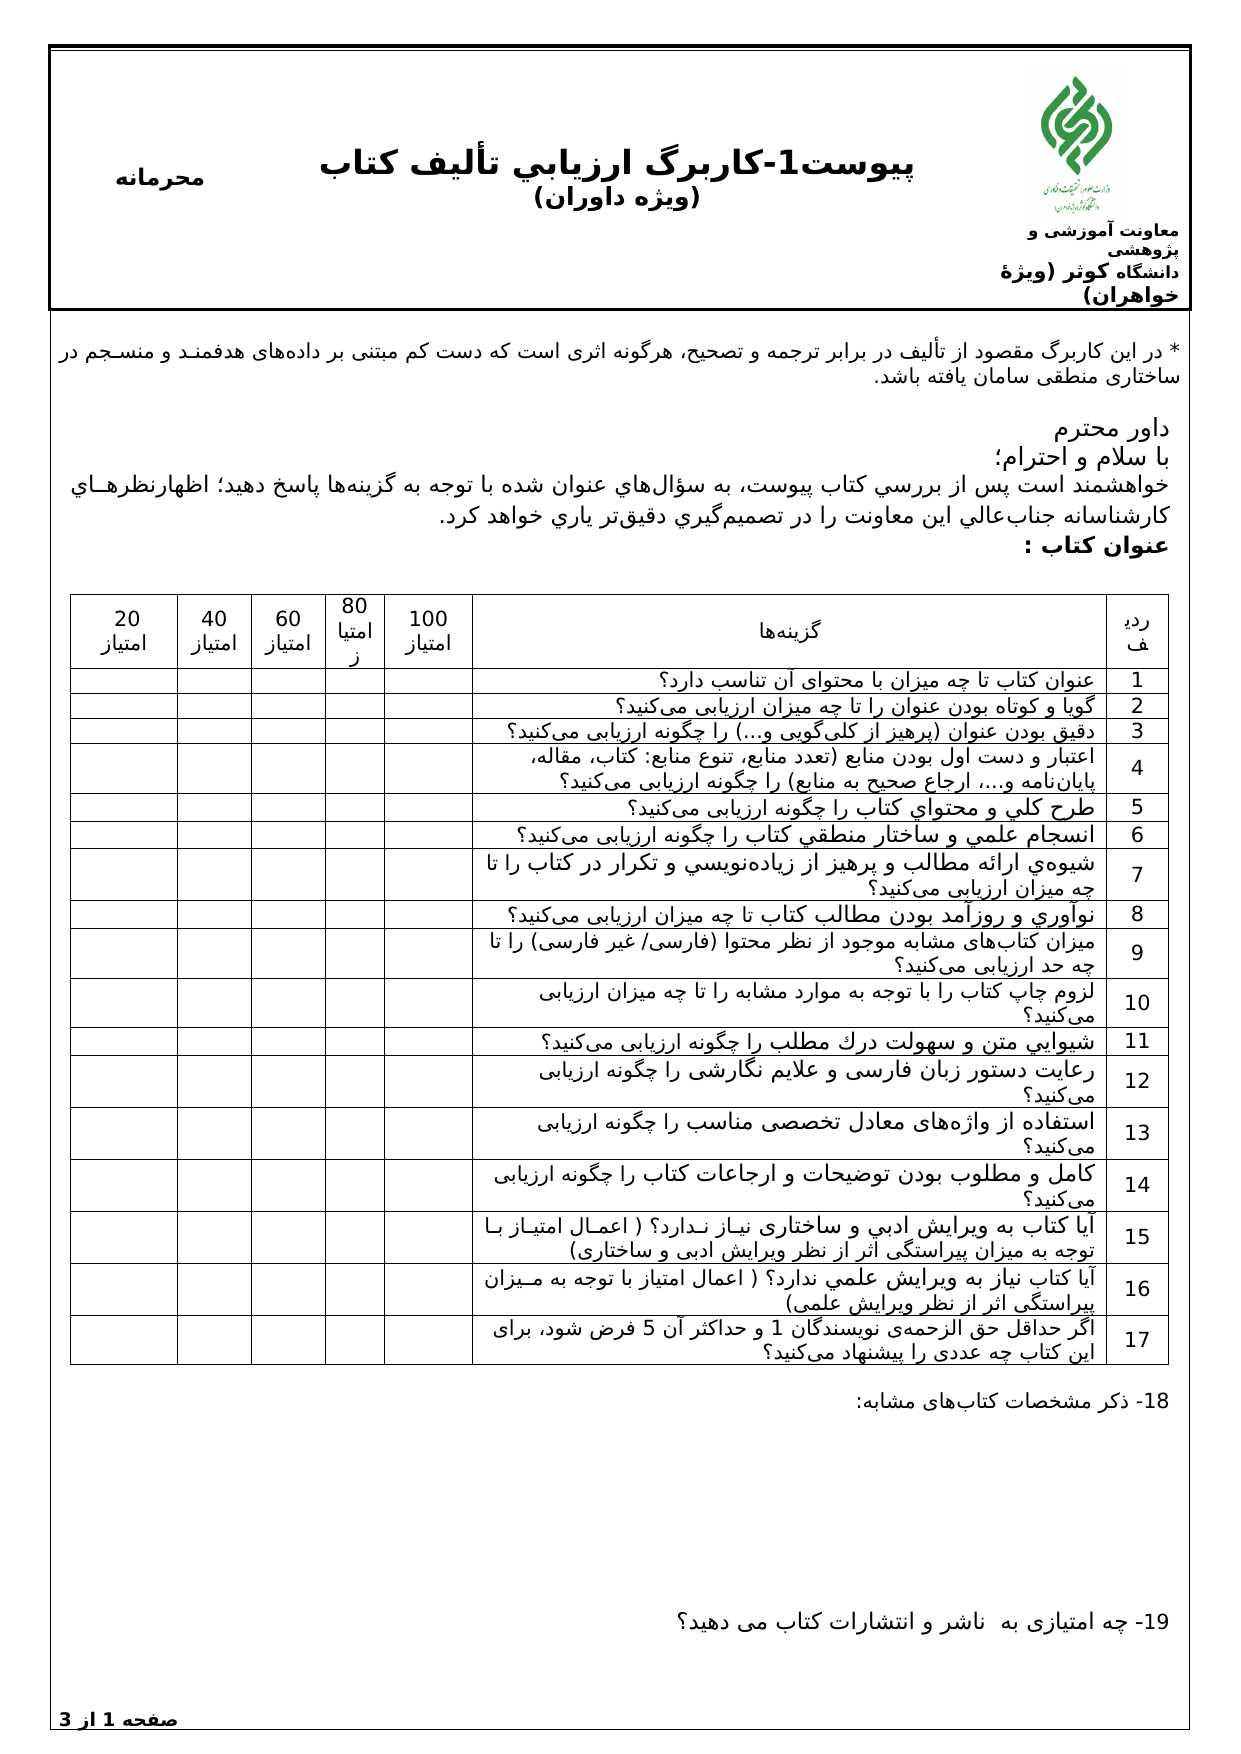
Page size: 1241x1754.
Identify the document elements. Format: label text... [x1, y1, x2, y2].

picture [1030, 71, 1124, 221]
text * در این کاربرگ مقصود از تألیف در برابر ترجمه و تصحیح، هرگونه اثری است که دست کم مبتنی بر داده‌های هدفمند و منسجم در ساختاری منطقی سامان یافته باشد. [59, 339, 1181, 388]
